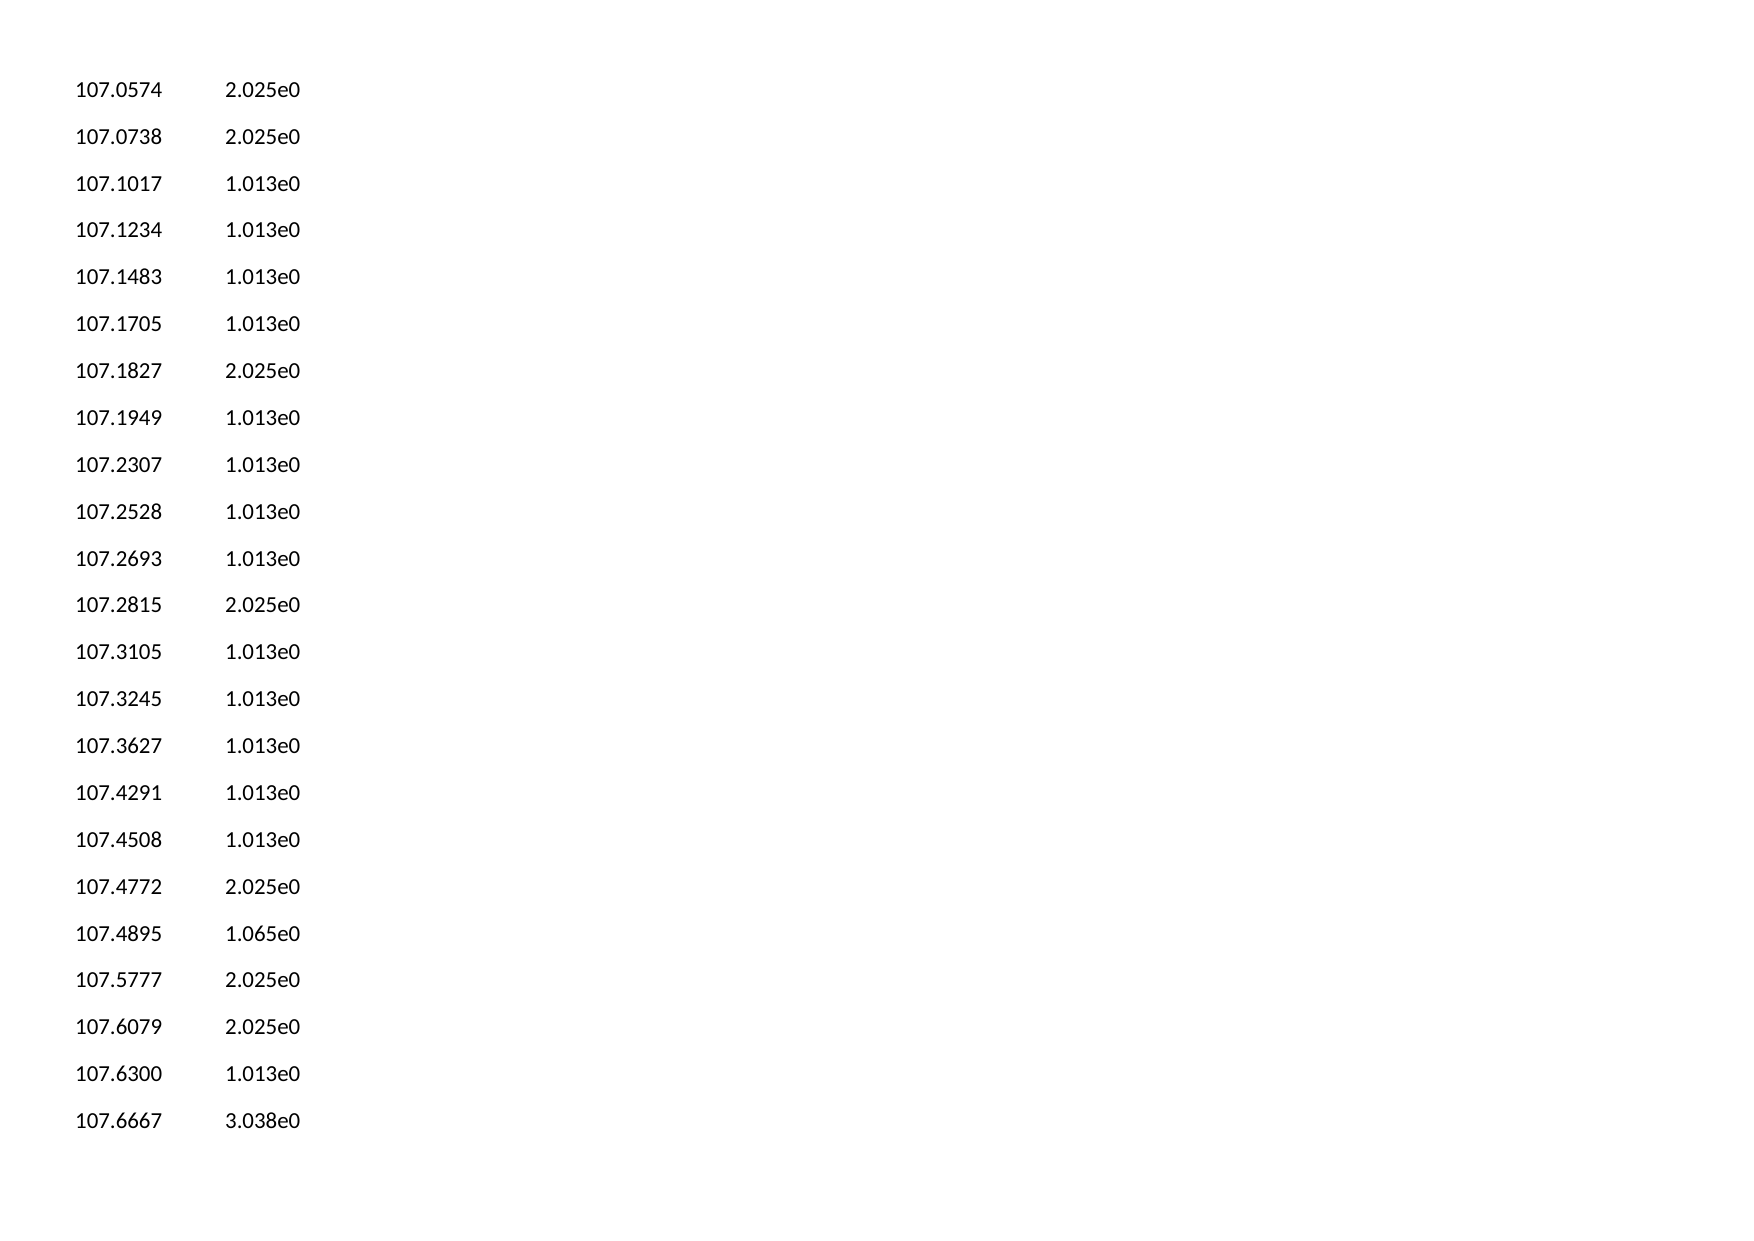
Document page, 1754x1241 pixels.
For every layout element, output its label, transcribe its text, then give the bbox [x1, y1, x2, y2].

text 107.6667 3.038e0 [75, 1106, 1679, 1134]
text 107.1017 1.013e0 [75, 169, 1679, 197]
text 107.3105 1.013e0 [75, 637, 1679, 666]
text 107.2528 1.013e0 [75, 497, 1679, 525]
text 107.0574 2.025e0 [75, 75, 1679, 103]
text 107.3627 1.013e0 [75, 731, 1679, 759]
text 107.0738 2.025e0 [75, 122, 1679, 150]
text 107.4772 2.025e0 [75, 872, 1679, 900]
text 107.1234 1.013e0 [75, 216, 1679, 244]
text 107.3245 1.013e0 [75, 684, 1679, 712]
text 107.5777 2.025e0 [75, 966, 1679, 994]
text 107.2307 1.013e0 [75, 450, 1679, 478]
text 107.1949 1.013e0 [75, 403, 1679, 431]
text 107.6300 1.013e0 [75, 1059, 1679, 1087]
text 107.1827 2.025e0 [75, 356, 1679, 384]
text 107.4895 1.065e0 [75, 919, 1679, 947]
text 107.2693 1.013e0 [75, 544, 1679, 572]
text 107.4291 1.013e0 [75, 778, 1679, 806]
text 107.2815 2.025e0 [75, 591, 1679, 619]
text 107.1483 1.013e0 [75, 262, 1679, 291]
text 107.1705 1.013e0 [75, 309, 1679, 337]
text 107.6079 2.025e0 [75, 1012, 1679, 1041]
text 107.4508 1.013e0 [75, 825, 1679, 853]
